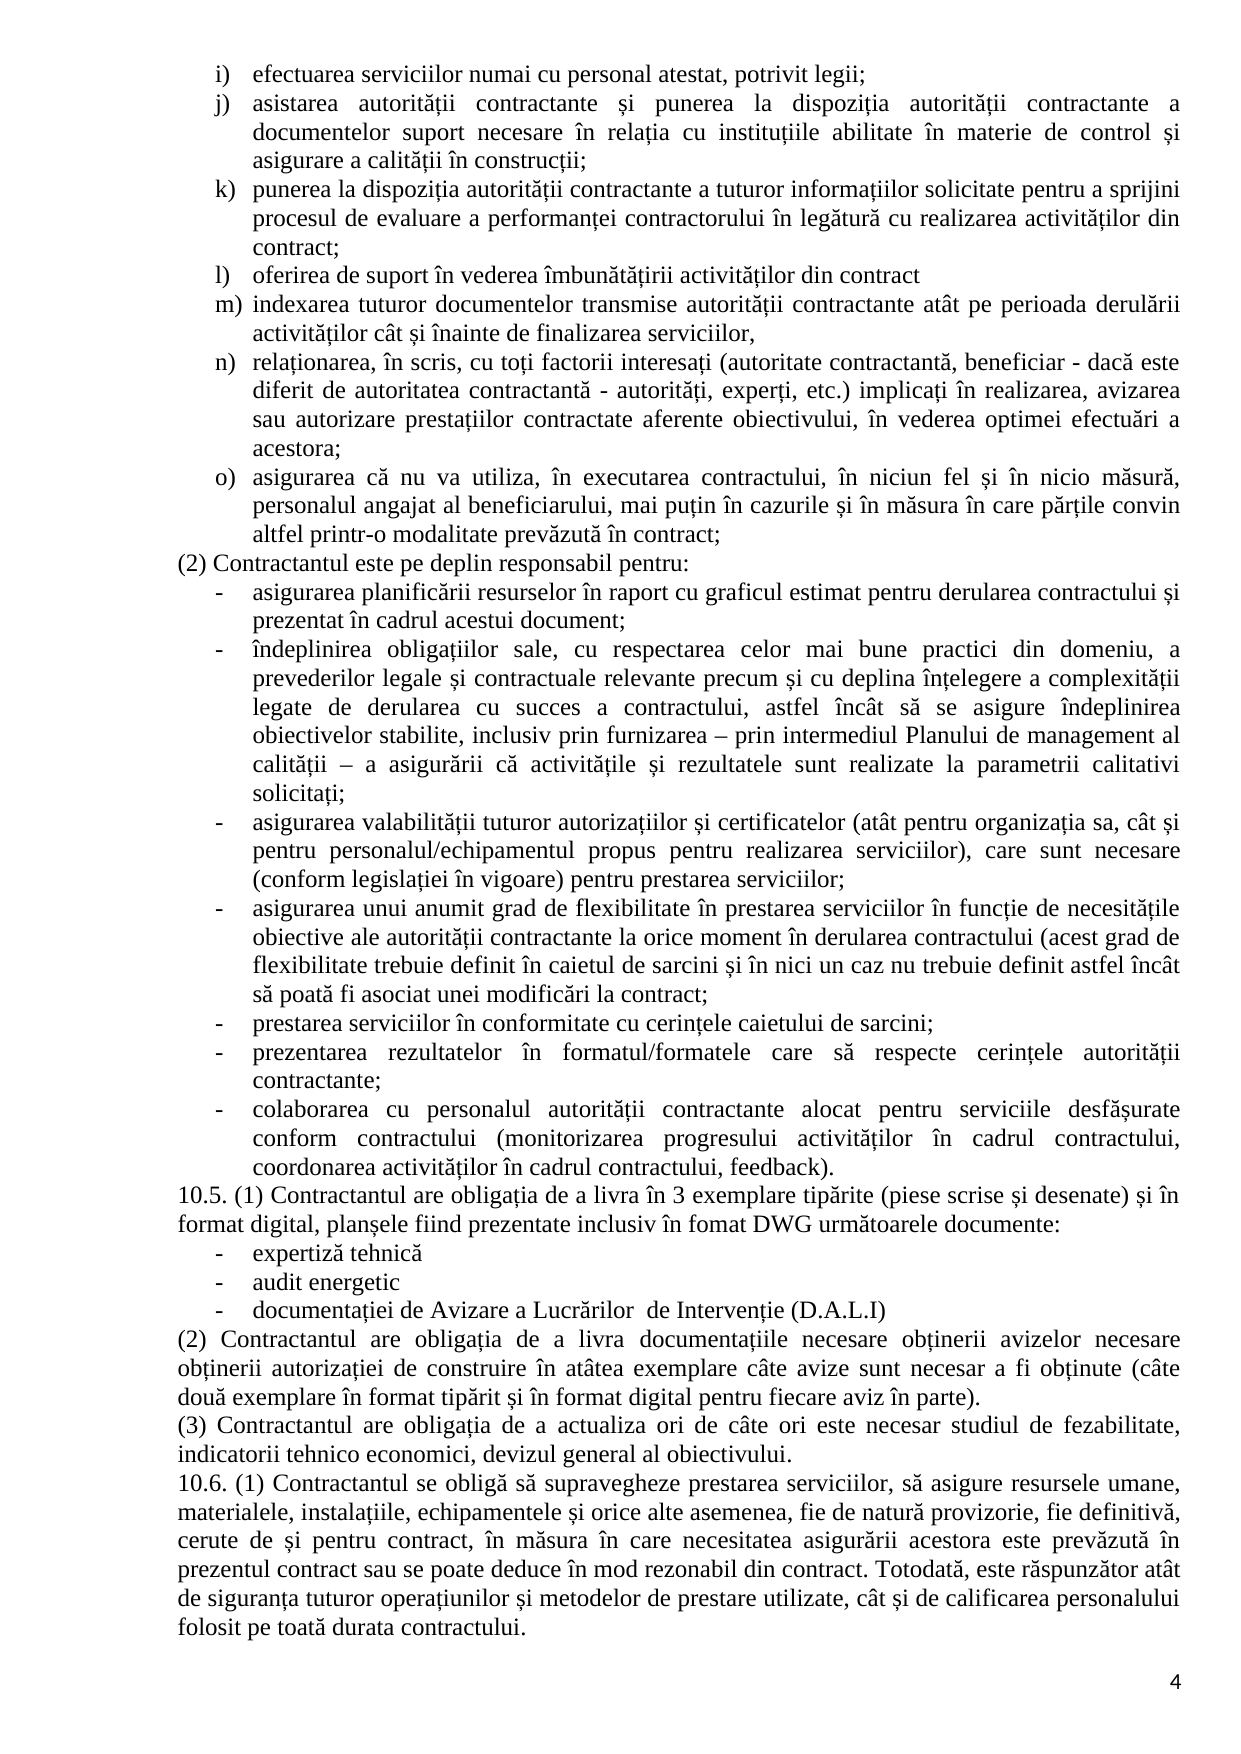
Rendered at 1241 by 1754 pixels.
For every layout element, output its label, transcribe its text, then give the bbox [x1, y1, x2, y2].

list prestarea serviciilor în conformitate cu cerințele caietului de sarcini; [215, 1008, 1181, 1037]
text (2) Contractantul are obligația de a livra documentațiile necesare obținerii avizelor necesare obținerii autorizației de construire în atâtea exemplare câte avize sunt necesar a fi obținute (câte două exemplare în format tipărit și în format digital pentru fiecare aviz în parte). [177, 1324, 1181, 1410]
list asistarea autorității contractante și punerea la dispoziția autorității contractante a documentelor suport necesare în relația cu instituțiile abilitate în materie de control și asigurare a calității în construcții; [215, 88, 1181, 174]
list colaborarea cu personalul autorității contractante alocat pentru serviciile desfășurate conform contractului (monitorizarea progresului activităților în cadrul contractului, coordonarea activităților în cadrul contractului, feedback). [215, 1094, 1181, 1180]
list efectuarea serviciilor numai cu personal atestat, potrivit legii; [215, 59, 1181, 88]
text (3) Contractantul are obligația de a actualiza ori de câte ori este necesar studiul de fezabilitate, indicatorii tehnico economici, devizul general al obiectivului. [177, 1410, 1181, 1468]
list asigurarea unui anumit grad de flexibilitate în prestarea serviciilor în funcție de necesitățile obiective ale autorității contractante la orice moment în derularea contractului (acest grad de flexibilitate trebuie definit în caietul de sarcini și în nici un caz nu trebuie definit astfel încât să poată fi asociat unei modificări la contract; [215, 893, 1181, 1008]
list audit energetic [215, 1267, 1181, 1295]
list îndeplinirea obligațiilor sale, cu respectarea celor mai bune practici din domeniu, a prevederilor legale și contractuale relevante precum și cu deplina înțelegere a complexității legate de derularea cu succes a contractului, astfel încât să se asigure îndeplinirea obiectivelor stabilite, inclusiv prin furnizarea – prin intermediul Planului de management al calității – a asigurării că activitățile și rezultatele sunt realizate la parametrii calitativi solicitați; [215, 634, 1181, 807]
list punerea la dispoziția autorității contractante a tuturor informațiilor solicitate pentru a sprijini procesul de evaluare a performanței contractorului în legătură cu realizarea activităților din contract; [215, 174, 1181, 260]
text (2) Contractantul este pe deplin responsabil pentru: [177, 548, 1181, 577]
list asigurarea planificării resurselor în raport cu graficul estimat pentru derularea contractului și prezentat în cadrul acestui document; [215, 577, 1181, 634]
list relaționarea, în scris, cu toți factorii interesați (autoritate contractantă, beneficiar - dacă este diferit de autoritatea contractantă - autorități, experți, etc.) implicați în realizarea, avizarea sau autorizare prestațiilor contractate aferente obiectivului, în vederea optimei efectuări a acestora; [215, 347, 1181, 462]
list prezentarea rezultatelor în formatul/formatele care să respecte cerințele autorității contractante; [215, 1037, 1181, 1094]
list asigurarea valabilității tuturor autorizațiilor și certificatelor (atât pentru organizația sa, cât și pentru personalul/echipamentul propus pentru realizarea serviciilor), care sunt necesare (conform legislației în vigoare) pentru prestarea serviciilor; [215, 807, 1181, 893]
text 10.6. (1) Contractantul se obligă să supravegheze prestarea serviciilor, să asigure resursele umane, materialele, instalațiile, echipamentele și orice alte asemenea, fie de natură provizorie, fie definitivă, cerute de și pentru contract, în măsura în care necesitatea asigurării acestora este prevăzută în prezentul contract sau se poate deduce în mod rezonabil din contract. Totodată, este răspunzător atât de siguranța tuturor operațiunilor și metodelor de prestare utilizate, cât și de calificarea personalului folosit pe toată durata contractului. [177, 1468, 1181, 1640]
list documentației de Avizare a Lucrărilor de Intervenție (D.A.L.I) [215, 1295, 1181, 1324]
list oferirea de suport în vederea îmbunătățirii activităților din contract [215, 260, 1181, 289]
list expertiză tehnică [215, 1238, 1181, 1267]
list asigurarea că nu va utiliza, în executarea contractului, în niciun fel și în nicio măsură, personalul angajat al beneficiarului, mai puțin în cazurile și în măsura în care părțile convin altfel printr-o modalitate prevăzută în contract; [215, 462, 1181, 548]
text 10.5. (1) Contractantul are obligația de a livra în 3 exemplare tipărite (piese scrise și desenate) și în format digital, planșele fiind prezentate inclusiv în fomat DWG următoarele documente: [177, 1180, 1181, 1238]
list indexarea tuturor documentelor transmise autorității contractante atât pe perioada derulării activităților cât și înainte de finalizarea serviciilor, [215, 289, 1181, 347]
